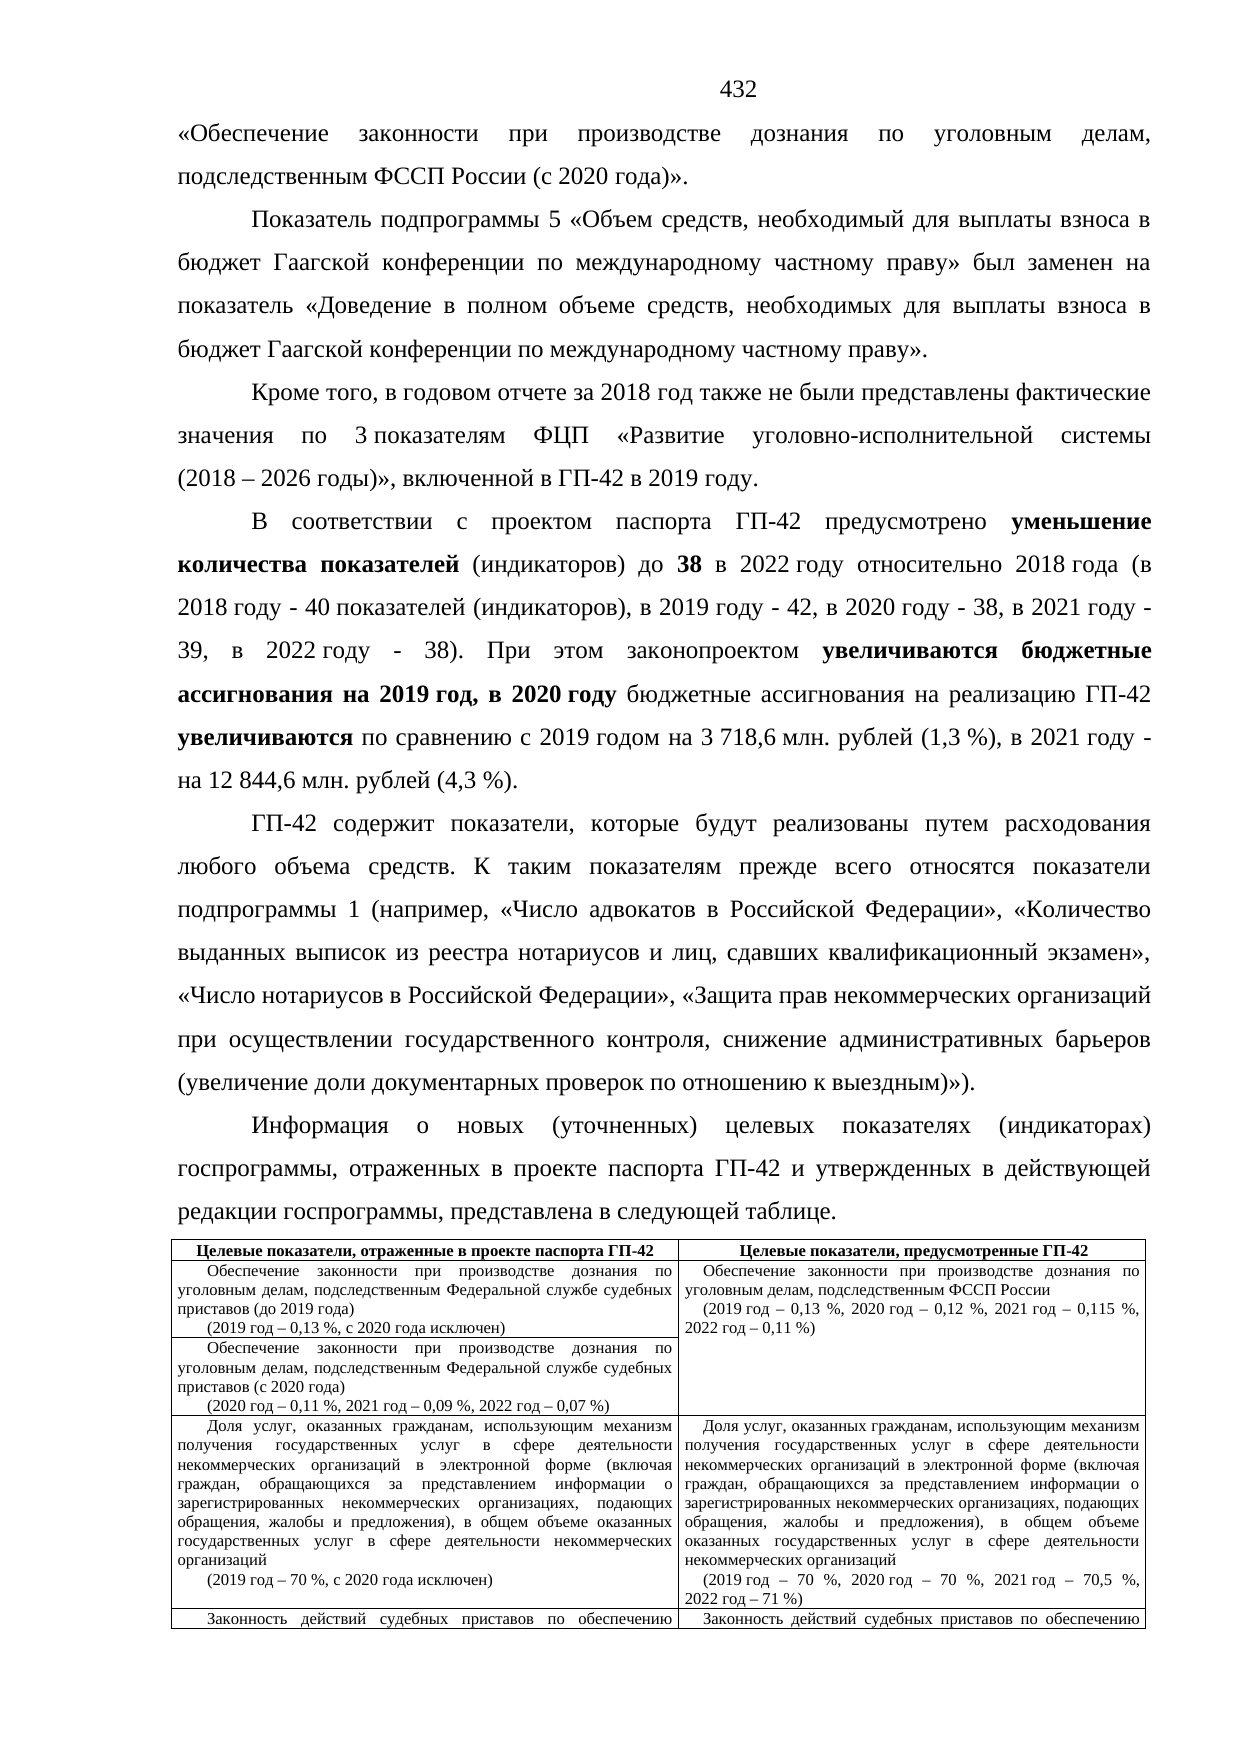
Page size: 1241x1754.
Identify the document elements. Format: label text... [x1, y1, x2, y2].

text В соответствии с проектом паспорта ГП-42 предусмотрено уменьшение количества показателей (индикаторов) до 38 в 2022 году относительно 2018 года (в 2018 году - 40 показателей (индикаторов), в 2019 году - 42, в 2020 году - 38, в 2021 году - 39, в 2022 году - 38). При этом законопроектом увеличиваются бюджетные ассигнования на 2019 год, в 2020 году бюджетные ассигнования на реализацию ГП-42 увеличиваются по сравнению с 2019 годом на 3 718,6 млн. рублей (1,3 %), в 2021 году - на 12 844,6 млн. рублей (4,3 %). [177, 506, 1152, 794]
table_header Целевые показатели, отраженные в проекте паспорта ГП-42 [172, 1240, 678, 1259]
text Информация о новых (уточненных) целевых показателях (индикаторах) госпрограммы, отраженных в проекте паспорта ГП-42 и утвержденных в действующей редакции госпрограммы, представлена в следующей таблице. [177, 1110, 1152, 1225]
table_cell Обеспечение законности при производстве дознания по уголовным делам, подследственным Федеральной службе судебных приставов (с 2020 года) (2020 год – 0,11 %, 2021 год – 0,09 %, 2022 год – 0,07 %) [172, 1338, 678, 1415]
table_cell Обеспечение законности при производстве дознания по уголовным делам, подследственным Федеральной службе судебных приставов (до 2019 года) (2019 год – 0,13 %, с 2020 года исключен) [172, 1261, 678, 1337]
table_cell Обеспечение законности при производстве дознания по уголовным делам, подследственным ФССП России (2019 год – 0,13 %, 2020 год – 0,12 %, 2021 год – 0,115 %, 2022 год – 0,11 %) [679, 1261, 1145, 1415]
table_cell Доля услуг, оказанных гражданам, использующим механизм получения государственных услуг в сфере деятельности некоммерческих организаций в электронной форме (включая граждан, обращающихся за представлением информации о зарегистрированных некоммерческих организациях, подающих обращения, жалобы и предложения), в общем объеме оказанных государственных услуг в сфере деятельности некоммерческих организаций (2019 год – 70 %, с 2020 года исключен) [172, 1416, 678, 1608]
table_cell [172, 1609, 678, 1628]
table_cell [679, 1609, 1145, 1628]
text Показатель подпрограммы 5 «Объем средств, необходимый для выплаты взноса в бюджет Гаагской конференции по международному частному праву» был заменен на показатель «Доведение в полном объеме средств, необходимых для выплаты взноса в бюджет Гаагской конференции по международному частному праву». [177, 204, 1152, 362]
table_cell Доля услуг, оказанных гражданам, использующим механизм получения государственных услуг в сфере деятельности некоммерческих организаций в электронной форме (включая граждан, обращающихся за представлением информации о зарегистрированных некоммерческих организациях, подающих обращения, жалобы и предложения), в общем объеме оказанных государственных услуг в сфере деятельности некоммерческих организаций (2019 год – 70 %, 2020 год – 70 %, 2021 год – 70,5 %, 2022 год – 71 %) [679, 1416, 1145, 1608]
text Кроме того, в годовом отчете за 2018 год также не были представлены фактические значения по 3 показателям ФЦП «Развитие уголовно-исполнительной системы (2018 – 2026 годы)», включенной в ГП-42 в 2019 году. [177, 377, 1152, 492]
text ГП-42 содержит показатели, которые будут реализованы путем расходования любого объема средств. К таким показателям прежде всего относятся показатели подпрограммы 1 (например, «Число адвокатов в Российской Федерации», «Количество выданных выписок из реестра нотариусов и лиц, сдавших квалификационный экзамен», «Число нотариусов в Российской Федерации», «Защита прав некоммерческих организаций при осуществлении государственного контроля, снижение административных барьеров (увеличение доли документарных проверок по отношению к выездным)»). [177, 808, 1152, 1096]
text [177, 118, 1152, 190]
table_header Целевые показатели, предусмотренные ГП-42 [679, 1240, 1145, 1259]
